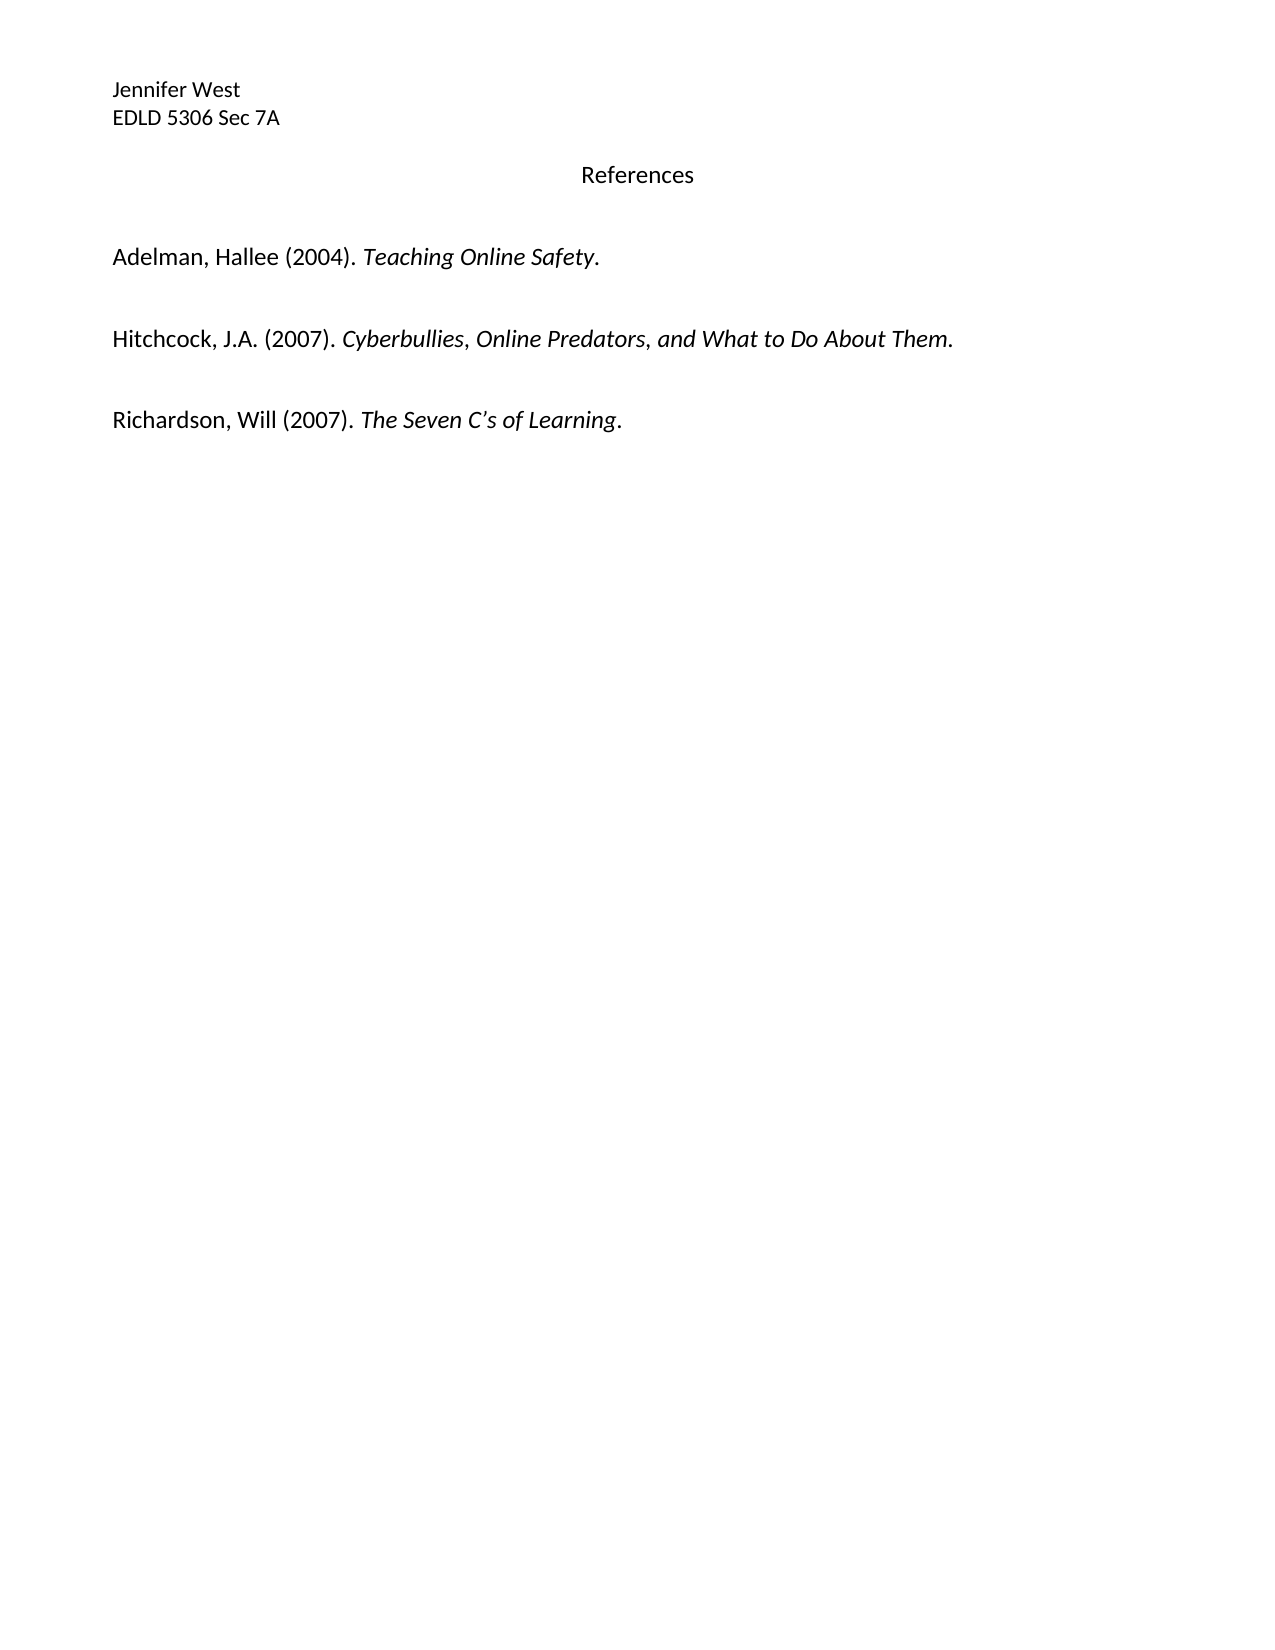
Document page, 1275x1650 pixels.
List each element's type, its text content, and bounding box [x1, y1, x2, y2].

text Hitchcock, J.A. (2007). Cyberbullies, Online Predators, and What to Do About Them. [112, 323, 1162, 353]
text Richardson, Will (2007). The Seven C’s of Learning. [112, 405, 1162, 435]
text Adelman, Hallee (2004). Teaching Online Safety. [112, 241, 1162, 271]
text References [112, 159, 1162, 189]
